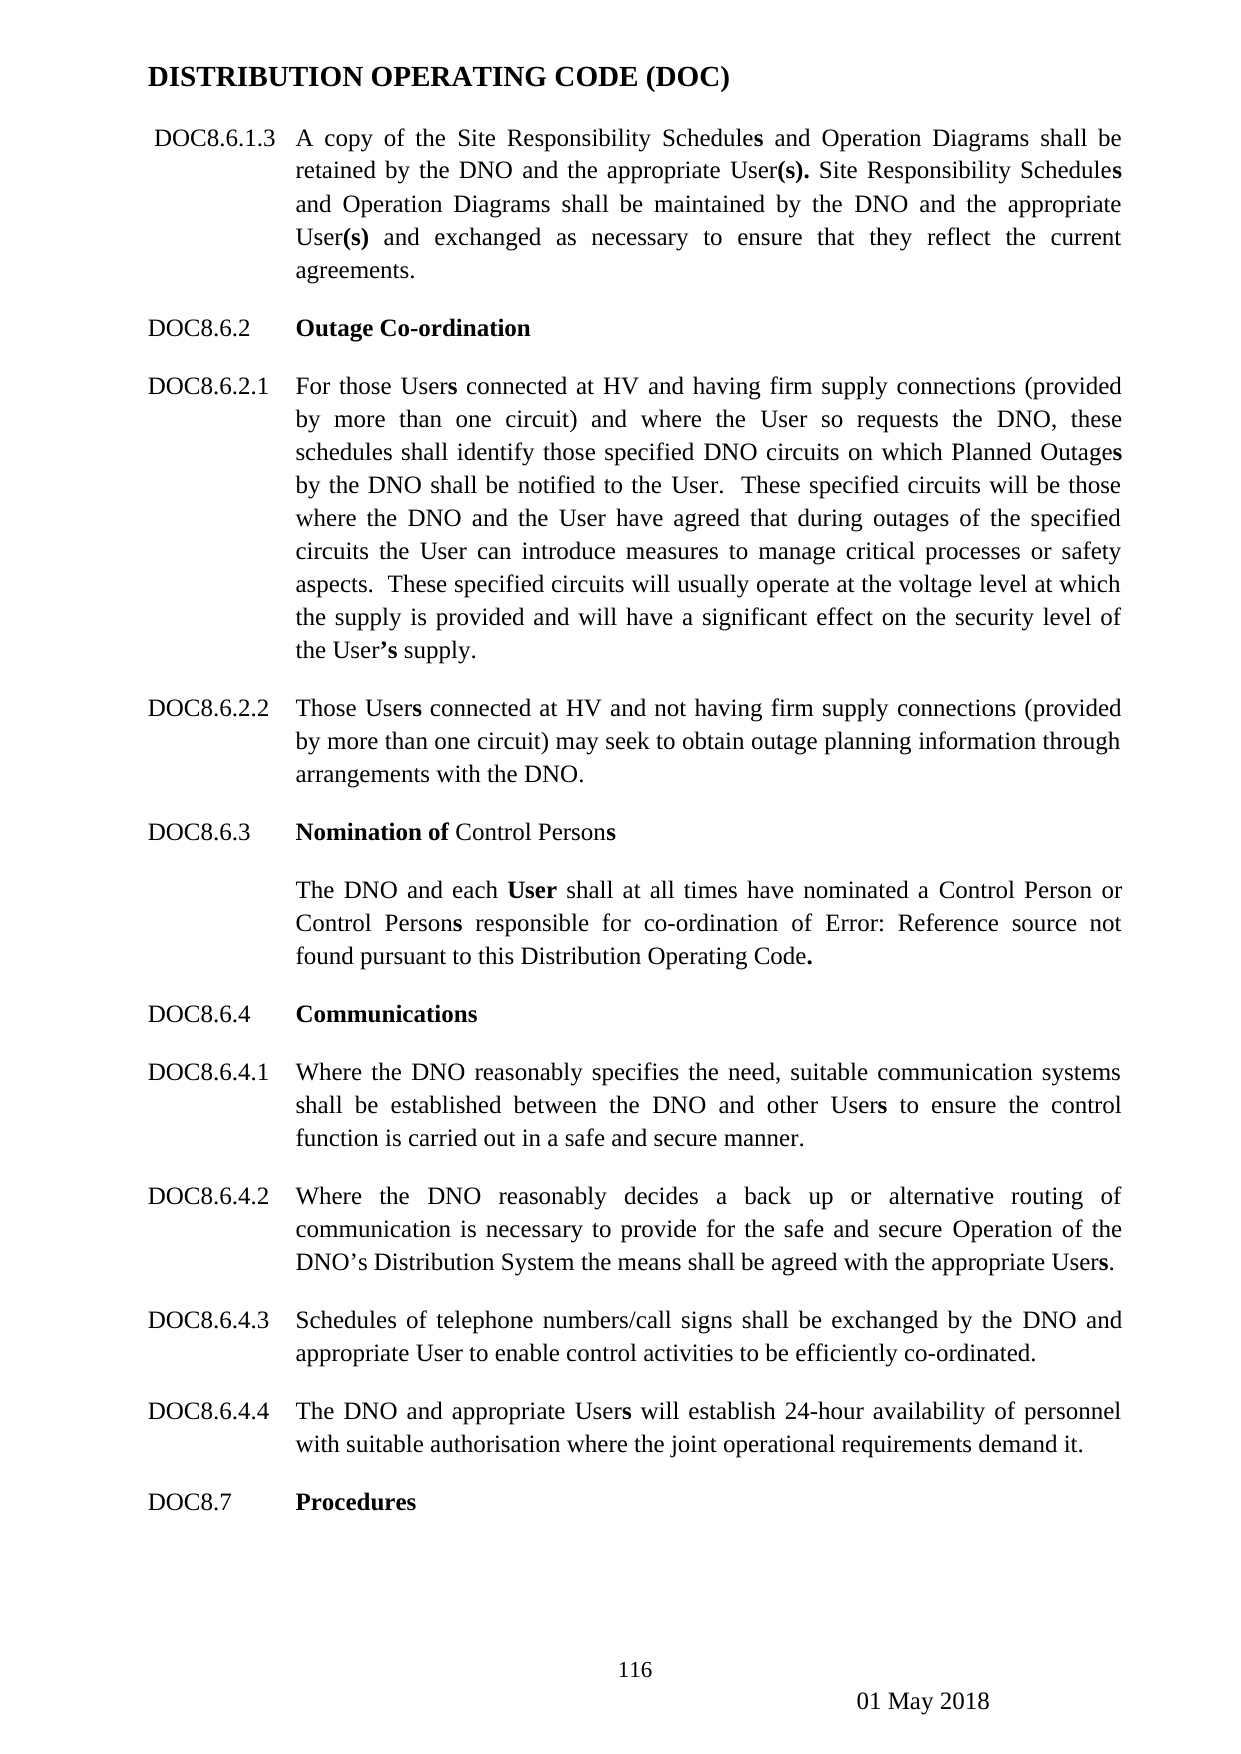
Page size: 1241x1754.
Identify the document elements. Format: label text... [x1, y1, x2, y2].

text 8.6.2 Outage Co-ordination [148, 313, 1122, 341]
text 8.6.2.1 For those Users connected at HV and having firm supply connections (provided by more than one circuit) and where the User so requests the DNO, these schedules shall identify those specified DNO circuits on which Planned Outages by the DNO shall be notified to the User. These specified circuits will be those where the DNO and the User have agreed that during outages of the specified circuits the User can introduce measures to manage critical processes or safety aspects. These specified circuits will usually operate at the voltage level at which the supply is provided and will have a significant effect on the security level of the User’s supply. [148, 371, 1122, 664]
text 8.7 Procedures [148, 1487, 1122, 1516]
text 8.6.4.4 The DNO and appropriate Users will establish 24-hour availability of personnel with suitable authorisation where the joint operational requirements demand it. [148, 1396, 1122, 1458]
text 8.6.2.2 Those Users connected at HV and not having firm supply connections (provided by more than one circuit) may seek to obtain outage planning information through arrangements with the DNO. [148, 693, 1122, 788]
text 8.6.4 Communications [148, 999, 1122, 1028]
text 8.6.4.3 Schedules of telephone numbers/call signs shall be exchanged by the DNO and appropriate User to enable control activities to be efficiently co-ordinated. [148, 1305, 1122, 1367]
text 8.6.1.3 A copy of the Site Responsibility Schedules and Operation Diagrams shall be retained by the DNO and the appropriate User(s). Site Responsibility Schedules and Operation Diagrams shall be maintained by the DNO and the appropriate User(s) and exchanged as necessary to ensure that they reflect the current agreements. [148, 123, 1122, 283]
text 8.6.3 Nomination of Control Persons [148, 817, 1122, 846]
text 8.6.4.1 Where the DNO reasonably specifies the need, suitable communication systems shall be established between the DNO and other Users to ensure the control function is carried out in a safe and secure manner. [148, 1057, 1122, 1152]
text 8.6.4.2 Where the DNO reasonably decides a back up or alternative routing of communication is necessary to provide for the safe and secure Operation of the DNO’s Distribution System the means shall be agreed with the appropriate Users. [148, 1181, 1122, 1276]
text The DNO and each User shall at all times have nominated a Control Person or Control Persons responsible for co-ordination of Safety From The System pursuant to this Distribution Operating Code. [148, 875, 1122, 970]
